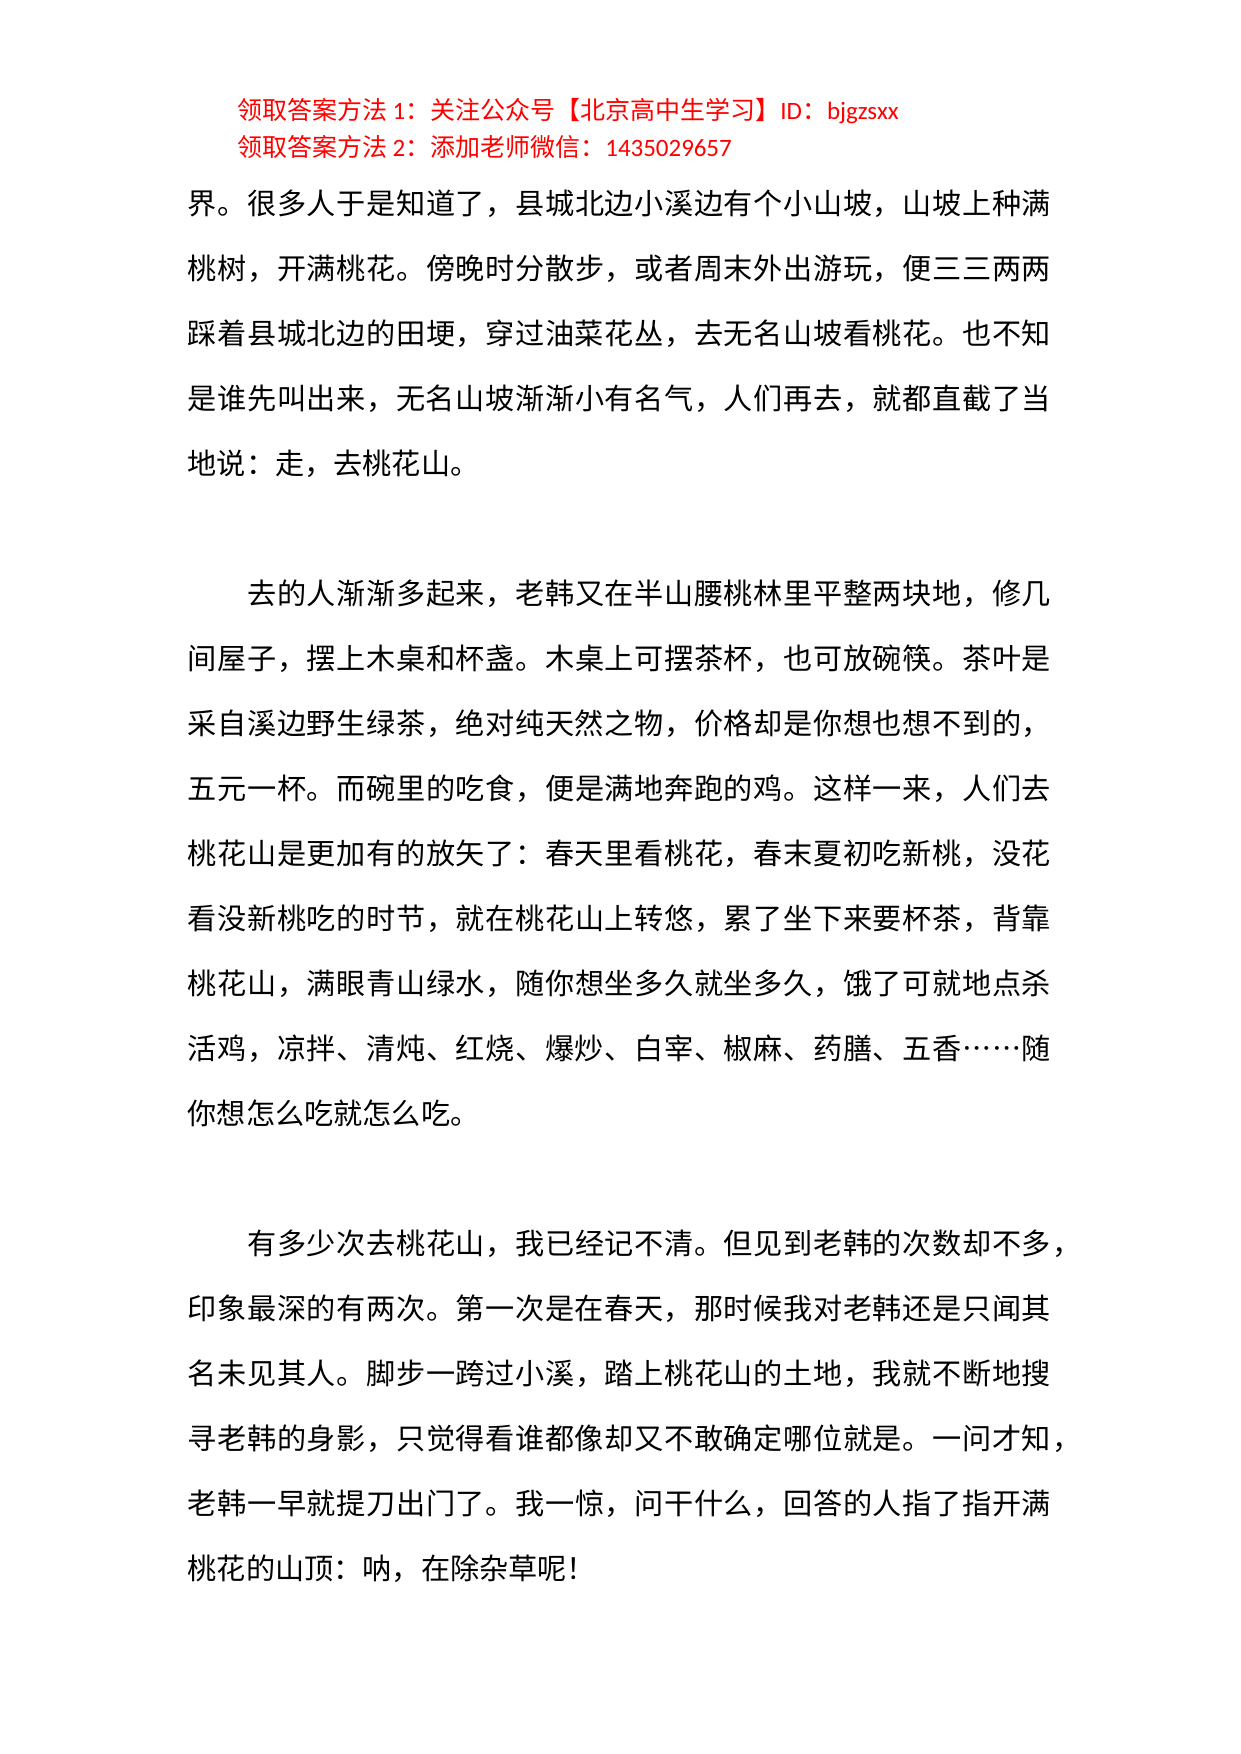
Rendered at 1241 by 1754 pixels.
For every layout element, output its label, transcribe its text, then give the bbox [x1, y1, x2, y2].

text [187, 169, 1053, 494]
text 去的人渐渐多起来，老韩又在半山腰桃林里平整两块地，修几间屋子，摆上木桌和杯盏。木桌上可摆茶杯，也可放碗筷。茶叶是采自溪边野生绿茶，绝对纯天然之物，价格却是你想也想不到的，五元一杯。而碗里的吃食，便是满地奔跑的鸡。这样一来，人们去桃花山是更加有的放矢了：春天里看桃花，春末夏初吃新桃，没花看没新桃吃的时节，就在桃花山上转悠，累了坐下来要杯茶，背靠桃花山，满眼青山绿水，随你想坐多久就坐多久，饿了可就地点杀活鸡，凉拌、清炖、红烧、爆炒、白宰、椒麻、药膳、五香……随你想怎么吃就怎么吃。 [187, 559, 1053, 1144]
text 有多少次去桃花山，我已经记不清。但见到老韩的次数却不多，印象最深的有两次。第一次是在春天，那时候我对老韩还是只闻其名未见其人。脚步一跨过小溪，踏上桃花山的土地，我就不断地搜寻老韩的身影，只觉得看谁都像却又不敢确定哪位就是。一问才知，老韩一早就提刀出门了。我一惊，问干什么，回答的人指了指开满桃花的山顶：呐，在除杂草呢！ [187, 1209, 1053, 1599]
